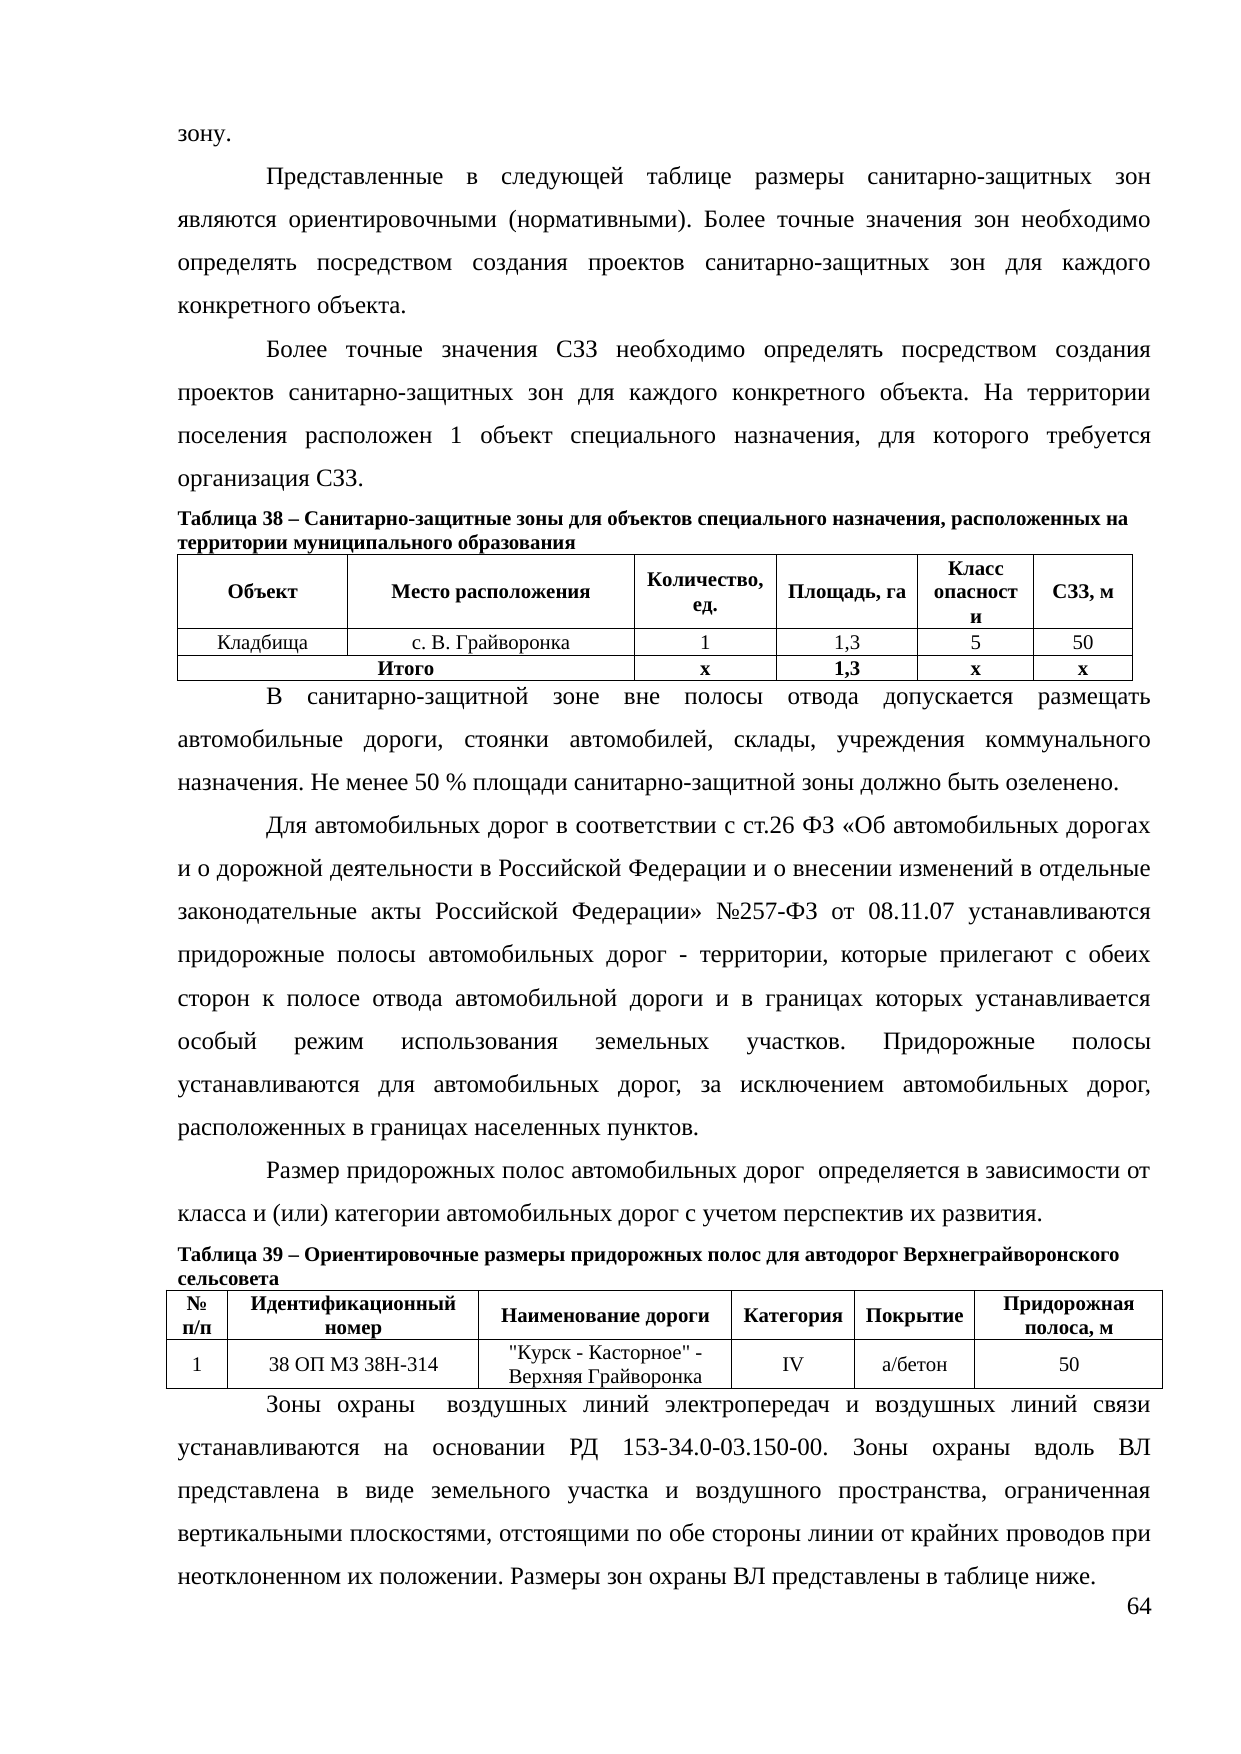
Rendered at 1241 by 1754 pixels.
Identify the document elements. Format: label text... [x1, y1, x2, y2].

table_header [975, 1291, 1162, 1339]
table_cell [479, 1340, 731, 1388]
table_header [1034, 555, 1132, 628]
text Для автомобильных дорог в соответствии с ст.26 ФЗ «Об автомобильных дорогах и о дорожной деятельности в Российской Федерации и о внесении изменений в отдельные законодательные акты Российской Федерации» №257-ФЗ от 08.11.07 устанавливаются придорожные полосы автомобильных дорог - территории, которые прилегают с обеих сторон к полосе отвода автомобильной дороги и в границах которых устанавливается особый режим использования земельных участков. Придорожные полосы устанавливаются для автомобильных дорог, за исключением автомобильных дорог, расположенных в границах населенных пунктов. [177, 810, 1152, 1141]
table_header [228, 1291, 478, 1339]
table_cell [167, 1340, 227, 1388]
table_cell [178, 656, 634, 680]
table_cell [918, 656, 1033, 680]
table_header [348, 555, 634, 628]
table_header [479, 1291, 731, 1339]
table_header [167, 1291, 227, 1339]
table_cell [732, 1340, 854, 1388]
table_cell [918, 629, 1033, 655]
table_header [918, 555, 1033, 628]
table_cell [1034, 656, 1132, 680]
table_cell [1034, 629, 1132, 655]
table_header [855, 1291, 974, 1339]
text Зоны охраны воздушных линий электропередач и воздушных линий связи устанавливаются на основании РД 153-34.0-03.150-00. Зоны охраны вдоль ВЛ представлена в виде земельного участка и воздушного пространства, ограниченная вертикальными плоскостями, отстоящими по обе стороны линии от крайних проводов при неотклоненном их положении. Размеры зон охраны ВЛ представлены в таблице ниже. [177, 1389, 1152, 1590]
text Представленные в следующей таблице размеры санитарно-защитных зон являются ориентировочными (нормативными). Более точные значения зон необходимо определять посредством создания проектов санитарно-защитных зон для каждого конкретного объекта. [177, 161, 1152, 319]
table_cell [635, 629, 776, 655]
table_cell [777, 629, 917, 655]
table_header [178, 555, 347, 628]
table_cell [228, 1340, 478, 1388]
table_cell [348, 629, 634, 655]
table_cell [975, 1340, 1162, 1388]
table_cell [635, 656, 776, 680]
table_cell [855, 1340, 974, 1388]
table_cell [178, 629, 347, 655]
text Более точные значения СЗЗ необходимо определять посредством создания проектов санитарно-защитных зон для каждого конкретного объекта. На территории поселения расположен 1 объект специального назначения, для которого требуется организация СЗЗ. [177, 334, 1152, 492]
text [177, 118, 1152, 147]
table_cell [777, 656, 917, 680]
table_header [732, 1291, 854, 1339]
text В санитарно-защитной зоне вне полосы отвода допускается размещать автомобильные дороги, стоянки автомобилей, склады, учреждения коммунального назначения. Не менее 50 % площади санитарно-защитной зоны должно быть озеленено. [177, 681, 1152, 796]
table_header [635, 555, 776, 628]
text Размер придорожных полос автомобильных дорог определяется в зависимости от класса и (или) категории автомобильных дорог с учетом перспектив их развития. [177, 1155, 1152, 1227]
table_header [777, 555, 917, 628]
